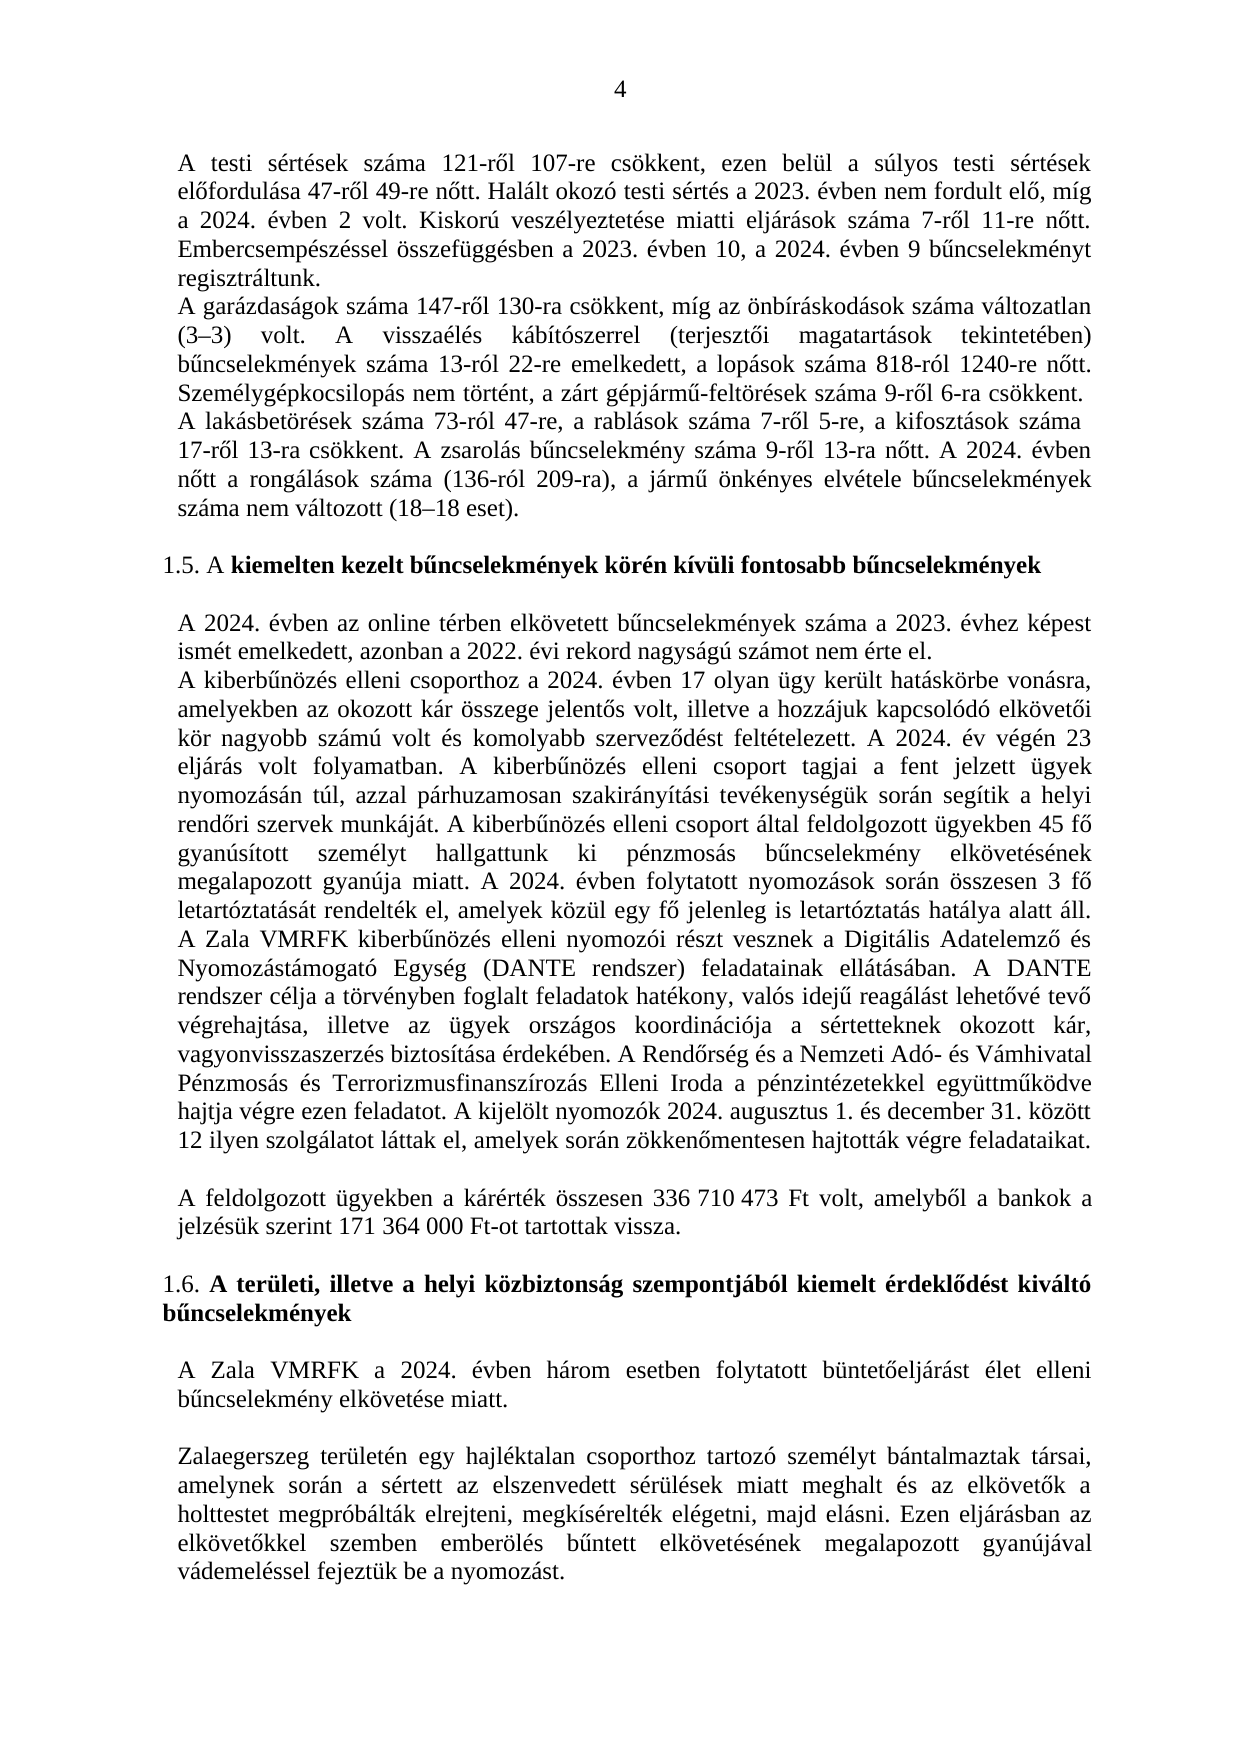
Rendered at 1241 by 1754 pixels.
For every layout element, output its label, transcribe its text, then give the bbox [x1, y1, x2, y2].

text Zalaegerszeg területén egy hajléktalan csoporthoz tartozó személyt bántalmaztak társai, amelynek során a sértett az elszenvedett sérülések miatt meghalt és az elkövetők a holttestet megpróbálták elrejteni, megkísérelték elégetni, majd elásni. Ezen eljárásban az elkövetőkkel szemben emberölés bűntett elkövetésének megalapozott gyanújával vádemeléssel fejeztük be a nyomozást. [177, 1441, 1092, 1585]
text A testi sértések száma 121-ről 107-re csökkent, ezen belül a súlyos testi sértések előfordulása 47-ről 49-re nőtt. Halált okozó testi sértés a 2023. évben nem fordult elő, míg a 2024. évben 2 volt. Kiskorú veszélyeztetése miatti eljárások száma 7-ről 11-re nőtt. Embercsempészéssel összefüggésben a 2023. évben 10, a 2024. évben 9 bűncselekményt regisztráltunk. A garázdaságok száma 147-ről 130-ra csökkent, míg az önbíráskodások száma változatlan (3–3) volt. A visszaélés kábítószerrel (terjesztői magatartások tekintetében) bűncselekmények száma 13-ról 22-re emelkedett, a lopások száma 818-ról 1240-re nőtt. Személygépkocsilopás nem történt, a zárt gépjármű-feltörések száma 9-ről 6-ra csökkent. A lakásbetörések száma 73-ról 47-re, a rablások száma 7-ről 5-re, a kifosztások száma 17-ről 13-ra csökkent. A zsarolás bűncselekmény száma 9-ről 13-ra nőtt. A 2024. évben nőtt a rongálások száma (136-ról 209-ra), a jármű önkényes elvétele bűncselekmények száma nem változott (18–18 eset). [177, 148, 1093, 521]
text 1.6. A területi, illetve a helyi közbiztonság szempontjából kiemelt érdeklődést kiváltó bűncselekmények [162, 1269, 1092, 1326]
text 1.5. A kiemelten kezelt bűncselekmények körén kívüli fontosabb bűncselekmények [162, 550, 1093, 579]
text A kiberbűnözés elleni csoporthoz a 2024. évben 17 olyan ügy került hatáskörbe vonásra, amelyekben az okozott kár összege jelentős volt, illetve a hozzájuk kapcsolódó elkövetői kör nagyobb számú volt és komolyabb szerveződést feltételezett. A 2024. év végén 23 eljárás volt folyamatban. A kiberbűnözés elleni csoport tagjai a fent jelzett ügyek nyomozásán túl, azzal párhuzamosan szakirányítási tevékenységük során segítik a helyi rendőri szervek munkáját. A kiberbűnözés elleni csoport által feldolgozott ügyekben 45 fő gyanúsított személyt hallgattunk ki pénzmosás bűncselekmény elkövetésének megalapozott gyanúja miatt. A 2024. évben folytatott nyomozások során összesen 3 fő letartóztatását rendelték el, amelyek közül egy fő jelenleg is letartóztatás hatálya alatt áll. A Zala VMRFK kiberbűnözés elleni nyomozói részt vesznek a Digitális Adatelemző és Nyomozástámogató Egység (DANTE rendszer) feladatainak ellátásában. A DANTE rendszer célja a törvényben foglalt feladatok hatékony, valós idejű reagálást lehetővé tevő végrehajtása, illetve az ügyek országos koordinációja a sértetteknek okozott kár, vagyonvisszaszerzés biztosítása érdekében. A Rendőrség és a Nemzeti Adó- és Vámhivatal Pénzmosás és Terrorizmusfinanszírozás Elleni Iroda a pénzintézetekkel együttműködve hajtja végre ezen feladatot. A kijelölt nyomozók 2024. augusztus 1. és december 31. között 12 ilyen szolgálatot láttak el, amelyek során zökkenőmentesen hajtották végre feladataikat. A feldolgozott ügyekben a kárérték összesen 336 710 473 Ft volt, amelyből a bankok a jelzésük szerint 171 364 000 Ft-ot tartottak vissza. [177, 665, 1092, 1240]
text A Zala VMRFK a 2024. évben három esetben folytatott büntetőeljárást élet elleni bűncselekmény elkövetése miatt. [177, 1355, 1092, 1413]
text A 2024. évben az online térben elkövetett bűncselekmények száma a 2023. évhez képest ismét emelkedett, azonban a 2022. évi rekord nagyságú számot nem érte el. [177, 608, 1092, 665]
